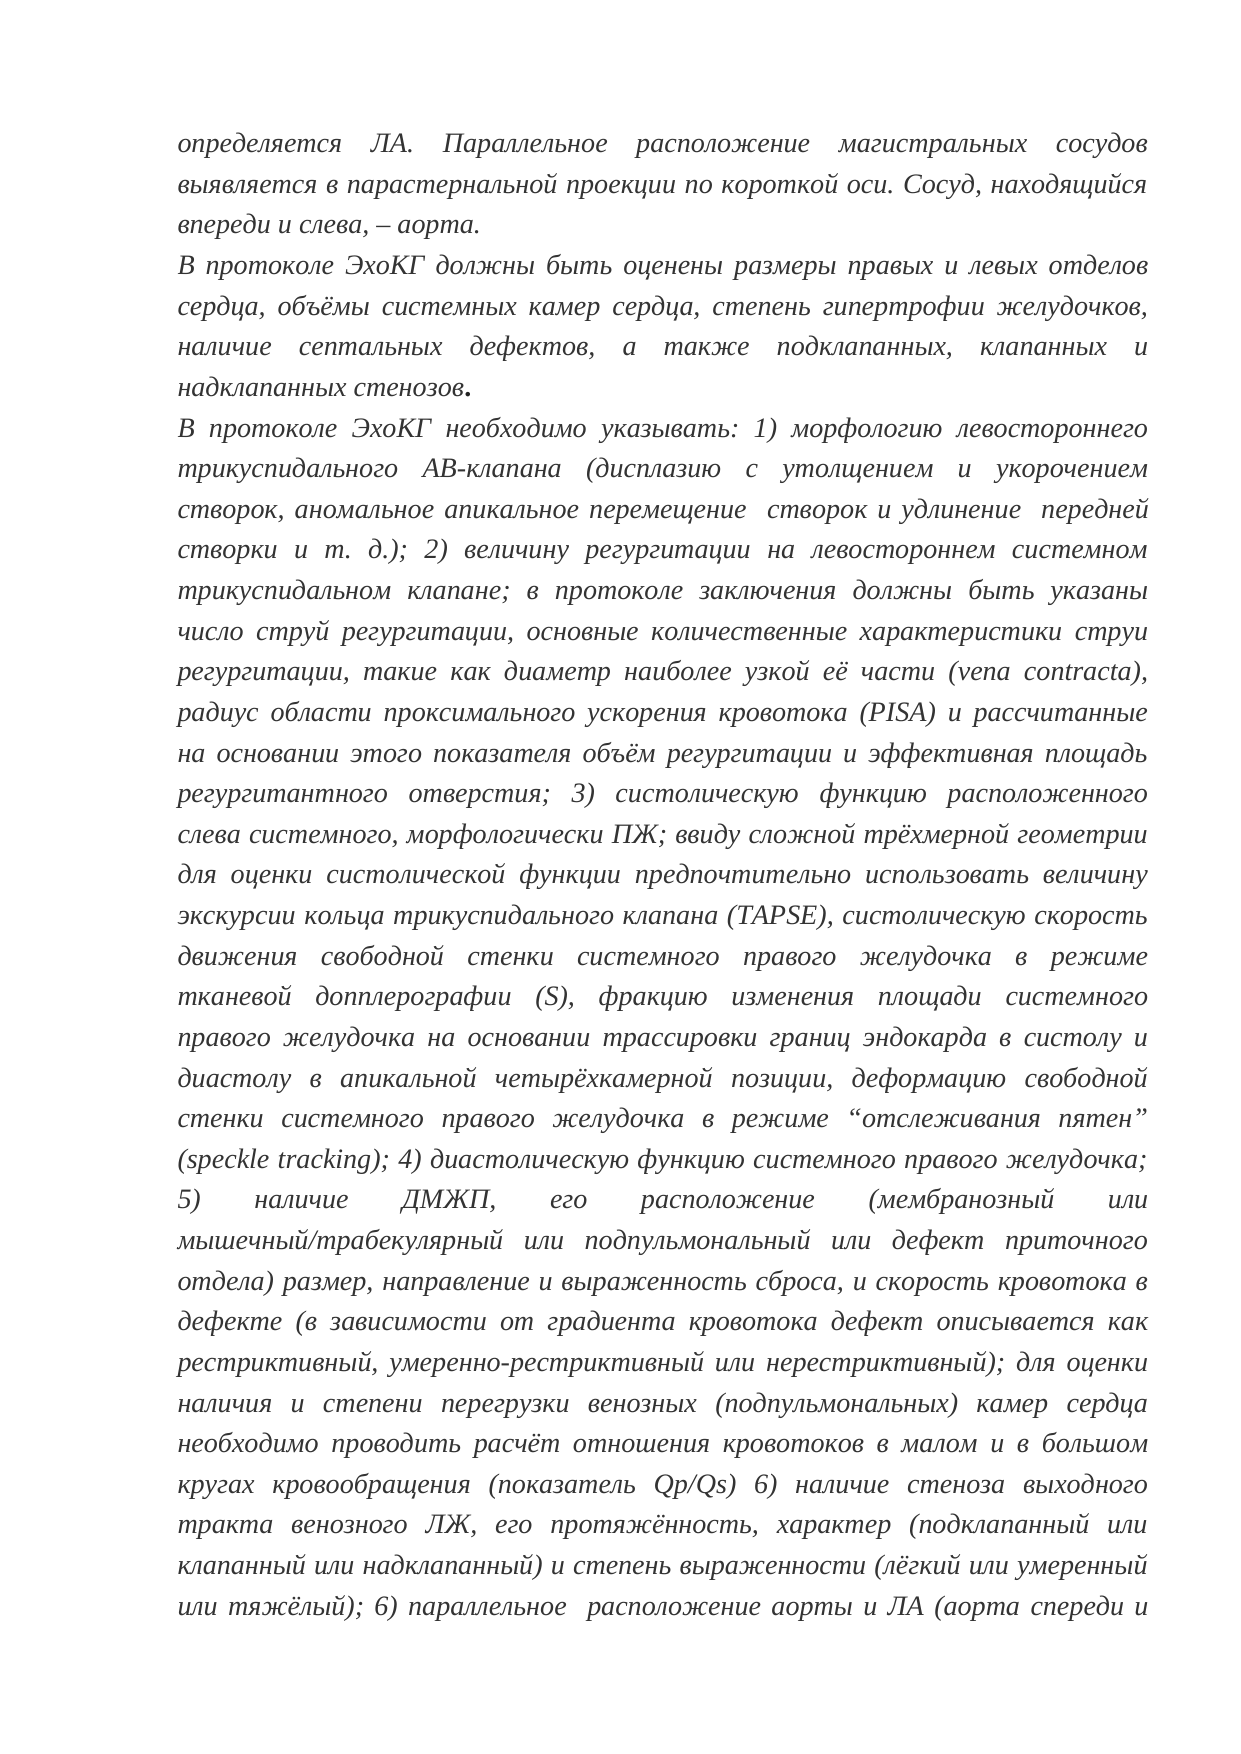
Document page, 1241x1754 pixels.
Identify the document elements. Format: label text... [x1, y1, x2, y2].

text В протоколе ЭхоКГ должны быть оценены размеры правых и левых отделов сердца, объёмы системных камер сердца, степень гипертрофии желудочков, наличие септальных дефектов, а также подклапанных, клапанных и надклапанных стенозов. [177, 240, 1152, 402]
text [177, 118, 1152, 240]
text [177, 402, 1152, 1621]
